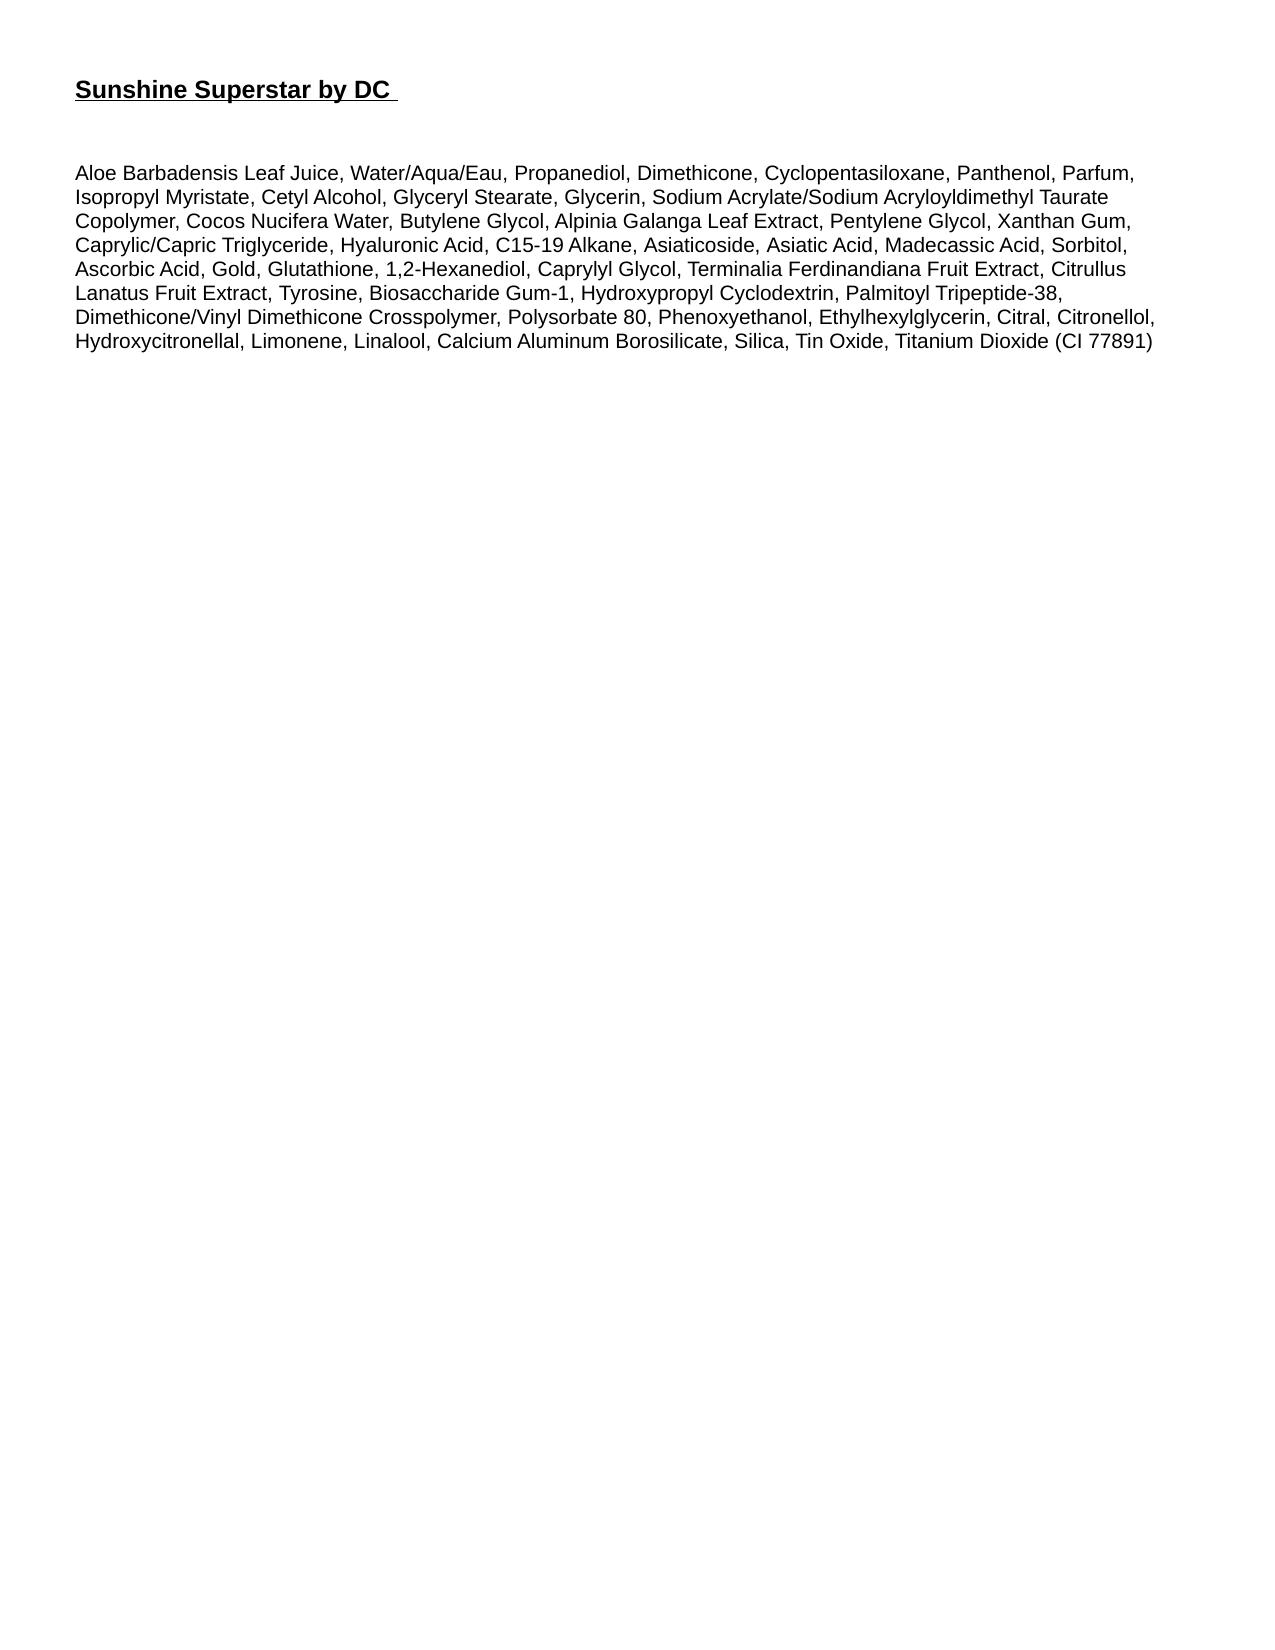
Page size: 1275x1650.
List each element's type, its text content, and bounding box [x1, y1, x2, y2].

list Sunshine Superstar by DC [75, 75, 1200, 104]
text Aloe Barbadensis Leaf Juice, Water/Aqua/Eau, Propanediol, Dimethicone, Cyclopentasiloxane, Panthenol, Parfum, Isopropyl Myristate, Cetyl Alcohol, Glyceryl Stearate, Glycerin, Sodium Acrylate/Sodium Acryloyldimethyl Taurate Copolymer, Cocos Nucifera Water, Butylene Glycol, Alpinia Galanga Leaf Extract, Pentylene Glycol, Xanthan Gum, Caprylic/Capric Triglyceride, Hyaluronic Acid, C15-19 Alkane, Asiaticoside, Asiatic Acid, Madecassic Acid, Sorbitol, Ascorbic Acid, Gold, Glutathione, 1,2-Hexanediol, Caprylyl Glycol, Terminalia Ferdinandiana Fruit Extract, Citrullus Lanatus Fruit Extract, Tyrosine, Biosaccharide Gum-1, Hydroxypropyl Cyclodextrin, Palmitoyl Tripeptide-38, Dimethicone/Vinyl Dimethicone Crosspolymer, Polysorbate 80, Phenoxyethanol, Ethylhexylglycerin, Citral, Citronellol, Hydroxycitronellal, Limonene, Linalool, Calcium Aluminum Borosilicate, Silica, Tin Oxide, Titanium Dioxide (CI 77891) [75, 161, 1200, 353]
